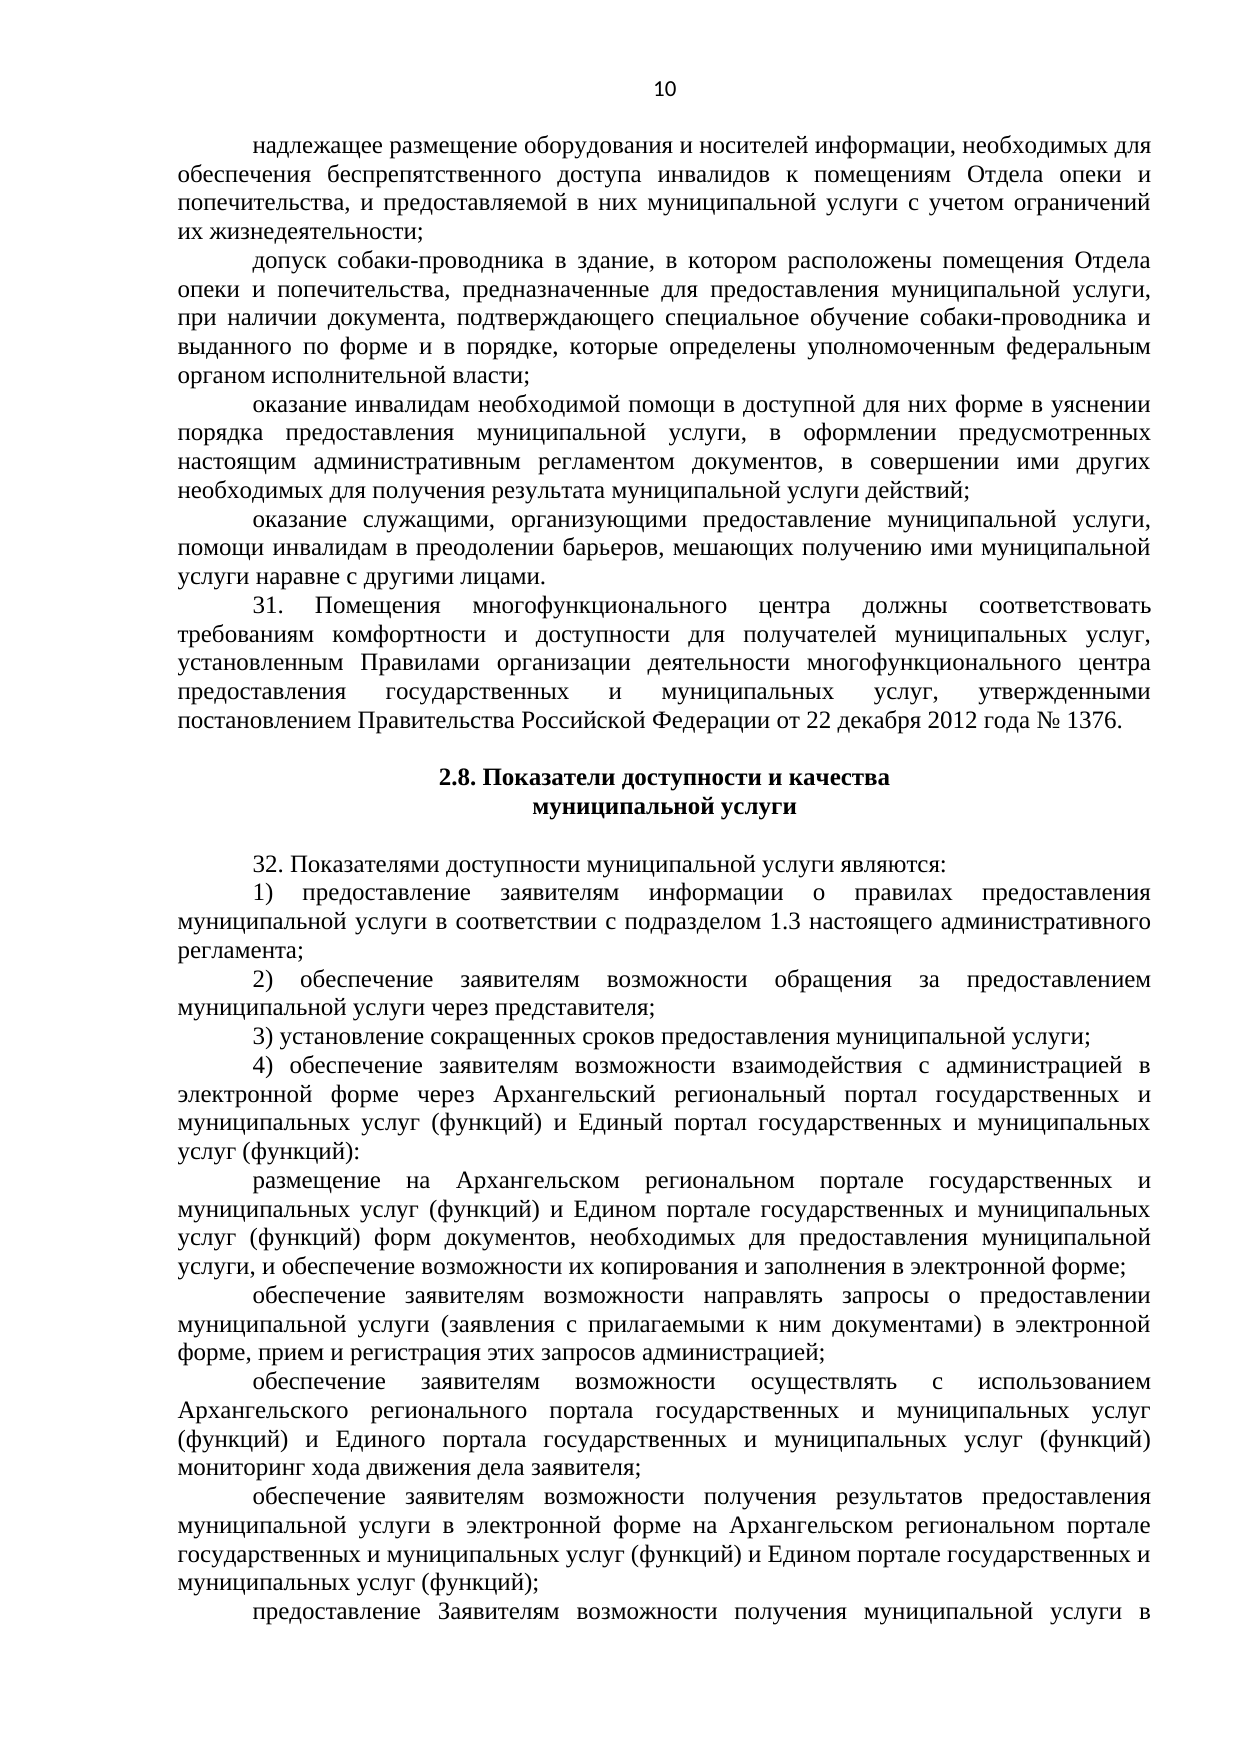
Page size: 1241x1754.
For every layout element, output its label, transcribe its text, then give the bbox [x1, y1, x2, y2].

text 31. Помещения многофункционального центра должны соответствовать требованиям комфортности и доступности для получателей муниципальных услуг, установленным Правилами организации деятельности многофункционального центра предоставления государственных и муниципальных услуг, утвержденными постановлением Правительства Российской Федерации от 22 декабря 2012 года № 1376. [177, 590, 1152, 734]
text обеспечение заявителям возможности осуществлять с использованием Архангельского регионального портала государственных и муниципальных услуг (функций) и Единого портала государственных и муниципальных услуг (функций) мониторинг хода движения дела заявителя; [177, 1366, 1152, 1481]
text обеспечение заявителям возможности направлять запросы о предоставлении муниципальной услуги (заявления с прилагаемыми к ним документами) в электронной форме, прием и регистрация этих запросов администрацией; [177, 1280, 1152, 1366]
text 32. Показателями доступности муниципальной услуги являются: [177, 849, 1152, 877]
text 1) предоставление заявителям информации о правилах предоставления муниципальной услуги в соответствии с подразделом 1.3 настоящего административного регламента; [177, 877, 1152, 964]
text надлежащее размещение оборудования и носителей информации, необходимых для обеспечения беспрепятственного доступа инвалидов к помещениям Отдела опеки и попечительства, и предоставляемой в них муниципальной услуги с учетом ограничений их жизнедеятельности; [177, 130, 1152, 245]
text 3) установление сокращенных сроков предоставления муниципальной услуги; [177, 1021, 1152, 1050]
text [177, 1596, 1152, 1625]
text 2) обеспечение заявителям возможности обращения за предоставлением муниципальной услуги через представителя; [177, 964, 1152, 1021]
text обеспечение заявителям возможности получения результатов предоставления муниципальной услуги в электронной форме на Архангельском региональном портале государственных и муниципальных услуг (функций) и Едином портале государственных и муниципальных услуг (функций); [177, 1481, 1152, 1596]
text допуск собаки-проводника в здание, в котором расположены помещения Отдела опеки и попечительства, предназначенные для предоставления муниципальной услуги, при наличии документа, подтверждающего специальное обучение собаки-проводника и выданного по форме и в порядке, которые определены уполномоченным федеральным органом исполнительной власти; [177, 245, 1152, 389]
text размещение на Архангельском региональном портале государственных и муниципальных услуг (функций) и Едином портале государственных и муниципальных услуг (функций) форм документов, необходимых для предоставления муниципальной услуги, и обеспечение возможности их копирования и заполнения в электронной форме; [177, 1165, 1152, 1280]
text муниципальной услуги [177, 791, 1152, 820]
text оказание служащими, организующими предоставление муниципальной услуги, помощи инвалидам в преодолении барьеров, мешающих получению ими муниципальной услуги наравне с другими лицами. [177, 504, 1152, 590]
text оказание инвалидам необходимой помощи в доступной для них форме в уяснении порядка предоставления муниципальной услуги, в оформлении предусмотренных настоящим административным регламентом документов, в совершении ими других необходимых для получения результата муниципальной услуги действий; [177, 389, 1152, 504]
text 4) обеспечение заявителям возможности взаимодействия с администрацией в электронной форме через Архангельский региональный портал государственных и муниципальных услуг (функций) и Единый портал государственных и муниципальных услуг (функций): [177, 1050, 1152, 1165]
text 2.8. Показатели доступности и качества [177, 762, 1152, 791]
